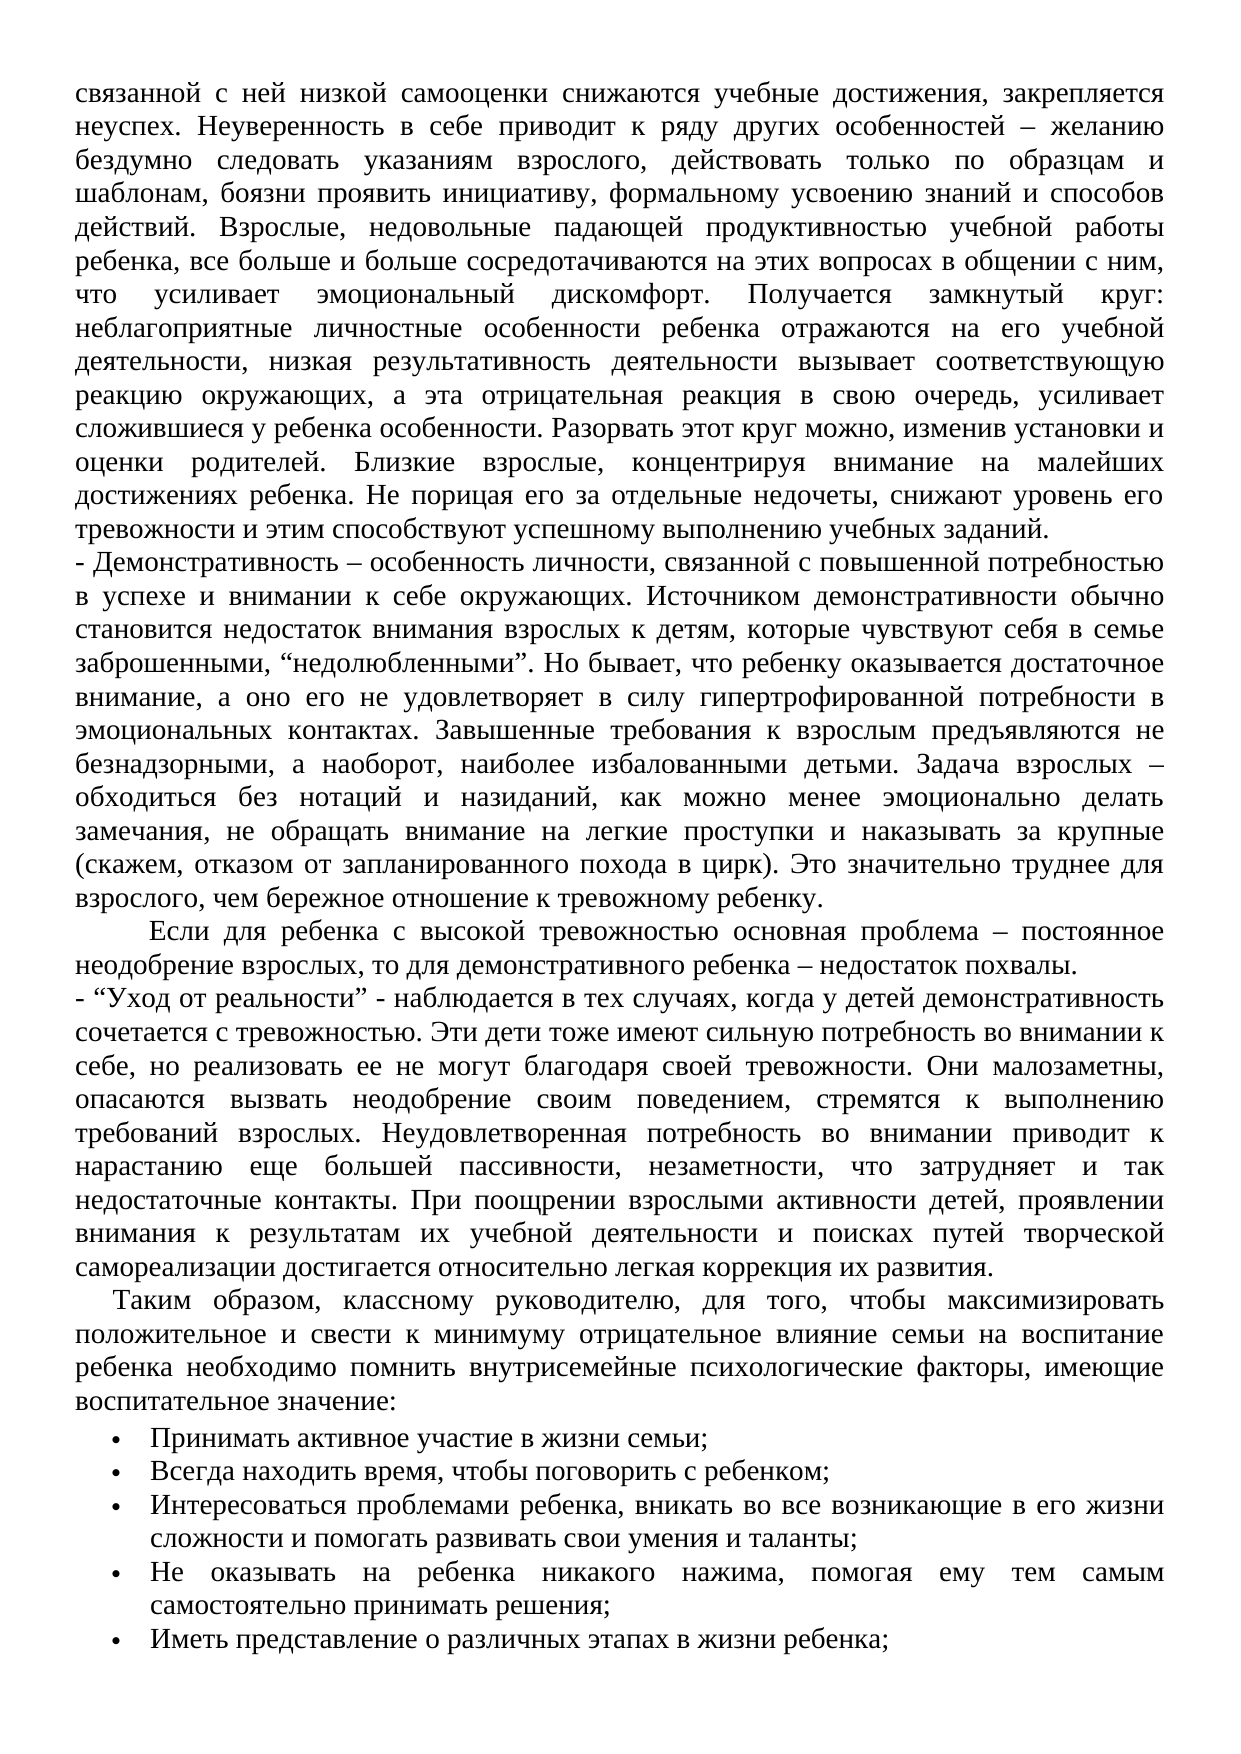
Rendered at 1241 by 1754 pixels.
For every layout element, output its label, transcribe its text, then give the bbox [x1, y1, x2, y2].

text - “Уход от реальности” - наблюдается в тех случаях, когда у детей демонстративность сочетается с тревожностью. Эти дети тоже имеют сильную потребность во внимании к себе, но реализовать ее не могут благодаря своей тревожности. Они малозаметны, опасаются вызвать неодобрение своим поведением, стремятся к выполнению требований взрослых. Неудовлетворенная потребность во внимании приводит к нарастанию еще большей пассивности, незаметности, что затрудняет и так недостаточные контакты. При поощрении взрослыми активности детей, проявлении внимания к результатам их учебной деятельности и поисках путей творческой самореализации достигается относительно легкая коррекция их развития. [75, 981, 1165, 1282]
text Таким образом, классному руководителю, для того, чтобы максимизировать положительное и свести к минимуму отрицательное влияние семьи на воспитание ребенка необходимо помнить внутрисемейные психологические факторы, имеющие воспитательное значение: [75, 1282, 1165, 1417]
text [75, 75, 1165, 544]
list Принимать активное участие в жизни семьи; [112, 1420, 1165, 1453]
list Интересоваться проблемами ребенка, вникать во все возникающие в его жизни сложности и помогать развивать свои умения и таланты; [112, 1487, 1165, 1554]
text - Демонстративность – особенность личности, связанной с повышенной потребностью в успехе и внимании к себе окружающих. Источником демонстративности обычно становится недостаток внимания взрослых к детям, которые чувствуют себя в семье заброшенными, “недолюбленными”. Но бывает, что ребенку оказывается достаточное внимание, а оно его не удовлетворяет в силу гипертрофированной потребности в эмоциональных контактах. Завышенные требования к взрослым предъявляются не безнадзорными, а наоборот, наиболее избалованными детьми. Задача взрослых – обходиться без нотаций и назиданий, как можно менее эмоционально делать замечания, не обращать внимание на легкие проступки и наказывать за крупные (скажем, отказом от запланированного похода в цирк). Это значительно труднее для взрослого, чем бережное отношение к тревожному ребенку. [75, 544, 1165, 913]
list Всегда находить время, чтобы поговорить с ребенком; [112, 1453, 1165, 1487]
list Иметь представление о различных этапах в жизни ребенка; [112, 1621, 1165, 1654]
list Не оказывать на ребенка никакого нажима, помогая ему тем самым самостоятельно принимать решения; [112, 1554, 1165, 1621]
text Если для ребенка с высокой тревожностью основная проблема – постоянное неодобрение взрослых, то для демонстративного ребенка – недостаток похвалы. [75, 913, 1165, 981]
